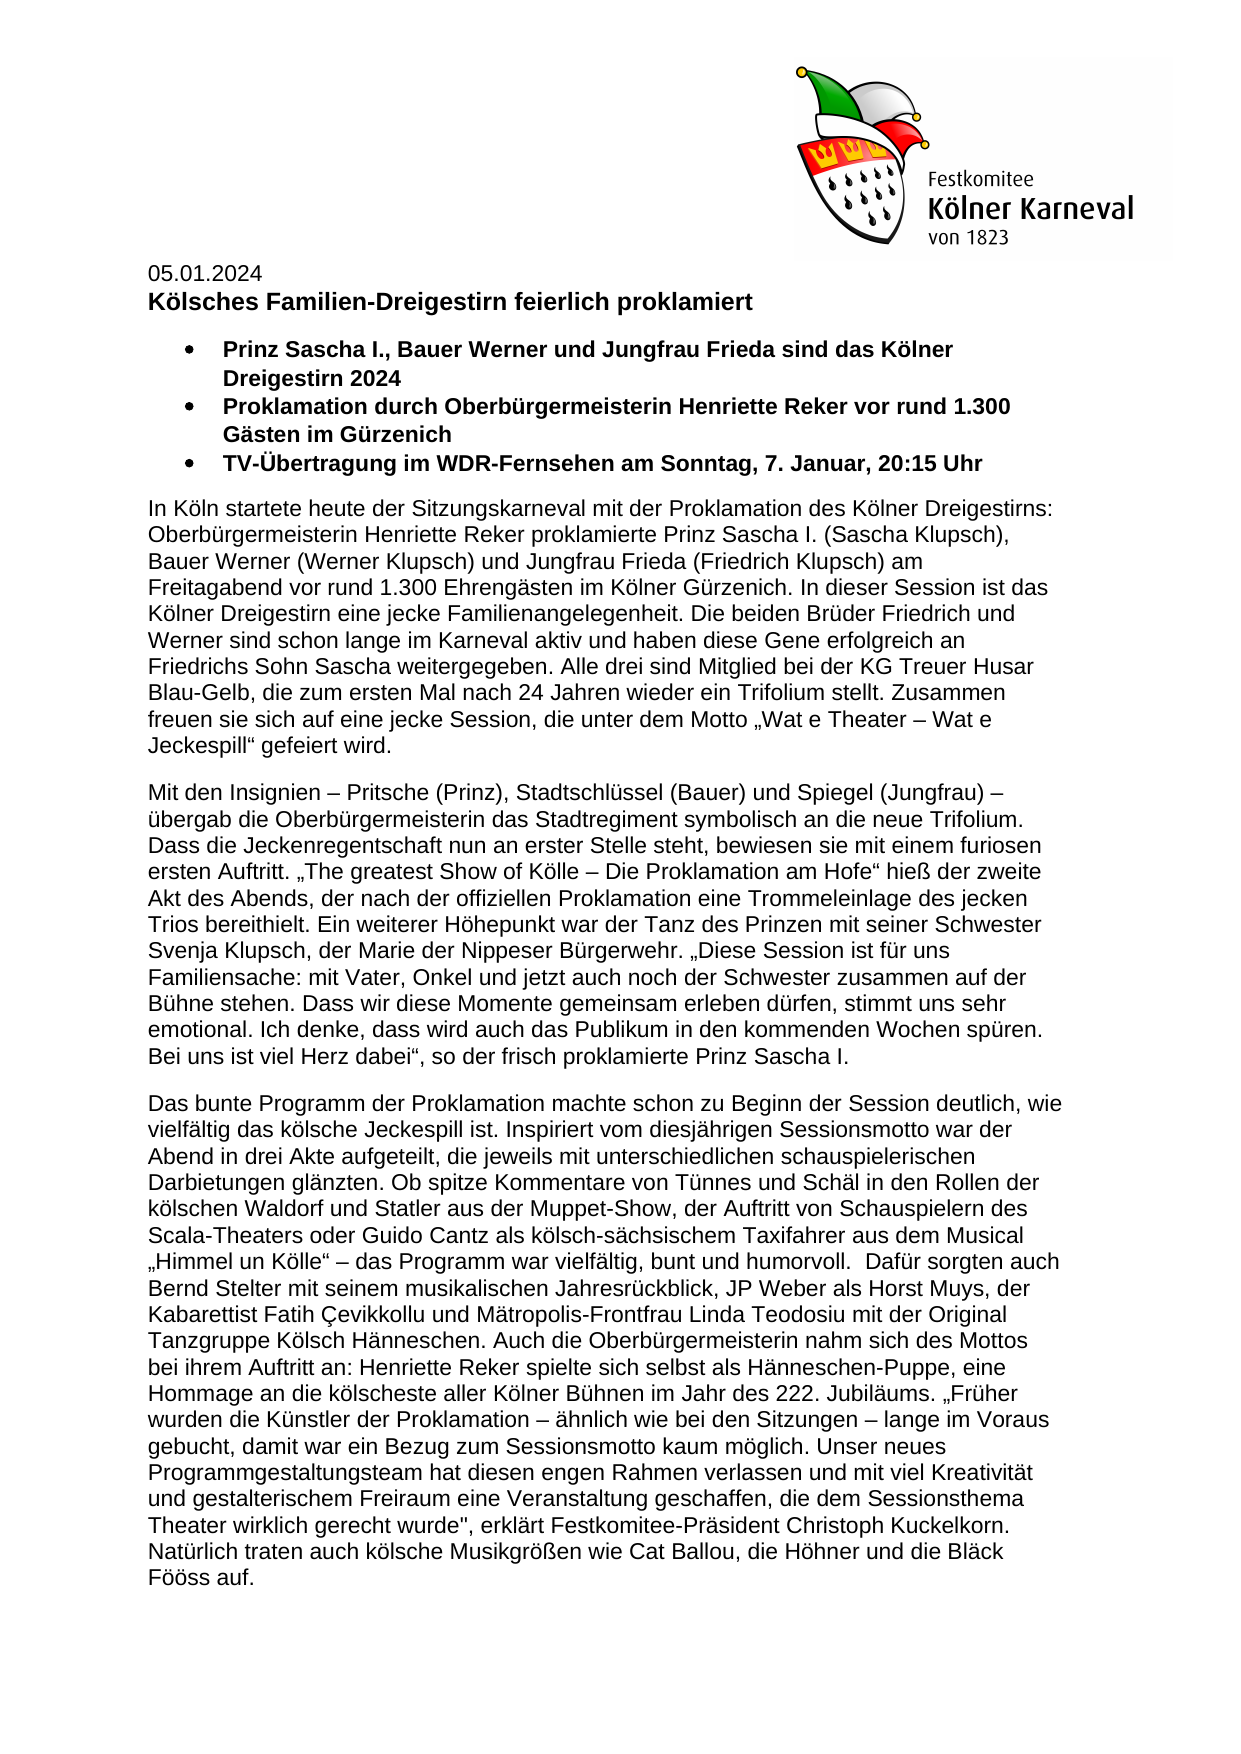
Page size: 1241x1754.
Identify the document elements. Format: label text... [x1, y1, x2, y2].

list Prinz Sascha I., Bauer Werner und Jungfrau Frieda sind das Kölner Dreigestirn 2024 [185, 336, 1063, 391]
text 05.01.2024 Kölsches Familien-Dreigestirn feierlich proklamiert [148, 236, 1063, 315]
text Das bunte Programm der Proklamation machte schon zu Beginn der Session deutlich, wie vielfältig das kölsche Jeckespill ist. Inspiriert vom diesjährigen Sessionsmotto war der Abend in drei Akte aufgeteilt, die jeweils mit unterschiedlichen schauspielerischen Darbietungen glänzten. Ob spitze Kommentare von Tünnes und Schäl in den Rollen der kölschen Waldorf und Statler aus der Muppet-Show, der Auftritt von Schauspielern des Scala-Theaters oder Guido Cantz als kölsch-sächsischem Taxifahrer aus dem Musical „Himmel un Kölle“ – das Programm war vielfältig, bunt und humorvoll. Dafür sorgten auch Bernd Stelter mit seinem musikalischen Jahresrückblick, JP Weber als Horst Muys, der Kabarettist Fatih Çevikkollu und Mätropolis-Frontfrau Linda Teodosiu mit der Original Tanzgruppe Kölsch Hänneschen. Auch die Oberbürgermeisterin nahm sich des Mottos bei ihrem Auftritt an: Henriette Reker spielte sich selbst als Hänneschen-Puppe, eine Hommage an die kölscheste aller Kölner Bühnen im Jahr des 222. Jubiläums. „Früher wurden die Künstler der Proklamation – ähnlich wie bei den Sitzungen – lange im Voraus gebucht, damit war ein Bezug zum Sessionsmotto kaum möglich. Unser neues Programmgestaltungsteam hat diesen engen Rahmen verlassen und mit viel Kreativität und gestalterischem Freiraum eine Veranstaltung geschaffen, die dem Sessionsthema Theater wirklich gerecht wurde", erklärt Festkomitee-Präsident Christoph Kuckelkorn. Natürlich traten auch kölsche Musikgrößen wie Cat Ballou, die Höhner und die Bläck Fööss auf. [148, 1090, 1063, 1591]
text In Köln startete heute der Sitzungskarneval mit der Proklamation des Kölner Dreigestirns: Oberbürgermeisterin Henriette Reker proklamierte Prinz Sascha I. (Sascha Klupsch), Bauer Werner (Werner Klupsch) und Jungfrau Frieda (Friedrich Klupsch) am Freitagabend vor rund 1.300 Ehrengästen im Kölner Gürzenich. In dieser Session ist das Kölner Dreigestirn eine jecke Familienangelegenheit. Die beiden Brüder Friedrich und Werner sind schon lange im Karneval aktiv und haben diese Gene erfolgreich an Friedrichs Sohn Sascha weitergegeben. Alle drei sind Mitglied bei der KG Treuer Husar Blau-Gelb, die zum ersten Mal nach 24 Jahren wieder ein Trifolium stellt. Zusammen freuen sie sich auf eine jecke Session, die unter dem Motto „Wat e Theater – Wat e Jeckespill“ gefeiert wird. [148, 495, 1063, 758]
picture [793, 57, 1174, 261]
list TV-Übertragung im WDR-Fernsehen am Sonntag, 7. Januar, 20:15 Uhr [185, 450, 1063, 476]
list Proklamation durch Oberbürgermeisterin Henriette Reker vor rund 1.300 Gästen im Gürzenich [185, 393, 1063, 448]
text Mit den Insignien – Pritsche (Prinz), Stadtschlüssel (Bauer) und Spiegel (Jungfrau) – übergab die Oberbürgermeisterin das Stadtregiment symbolisch an die neue Trifolium. Dass die Jeckenregentschaft nun an erster Stelle steht, bewiesen sie mit einem furiosen ersten Auftritt. „The greatest Show of Kölle – Die Proklamation am Hofe“ hieß der zweite Akt des Abends, der nach der offiziellen Proklamation eine Trommeleinlage des jecken Trios bereithielt. Ein weiterer Höhepunkt war der Tanz des Prinzen mit seiner Schwester Svenja Klupsch, der Marie der Nippeser Bürgerwehr. „Diese Session ist für uns Familiensache: mit Vater, Onkel und jetzt auch noch der Schwester zusammen auf der Bühne stehen. Dass wir diese Momente gemeinsam erleben dürfen, stimmt uns sehr emotional. Ich denke, dass wird auch das Publikum in den kommenden Wochen spüren. Bei uns ist viel Herz dabei“, so der frisch proklamierte Prinz Sascha I. [148, 779, 1063, 1069]
